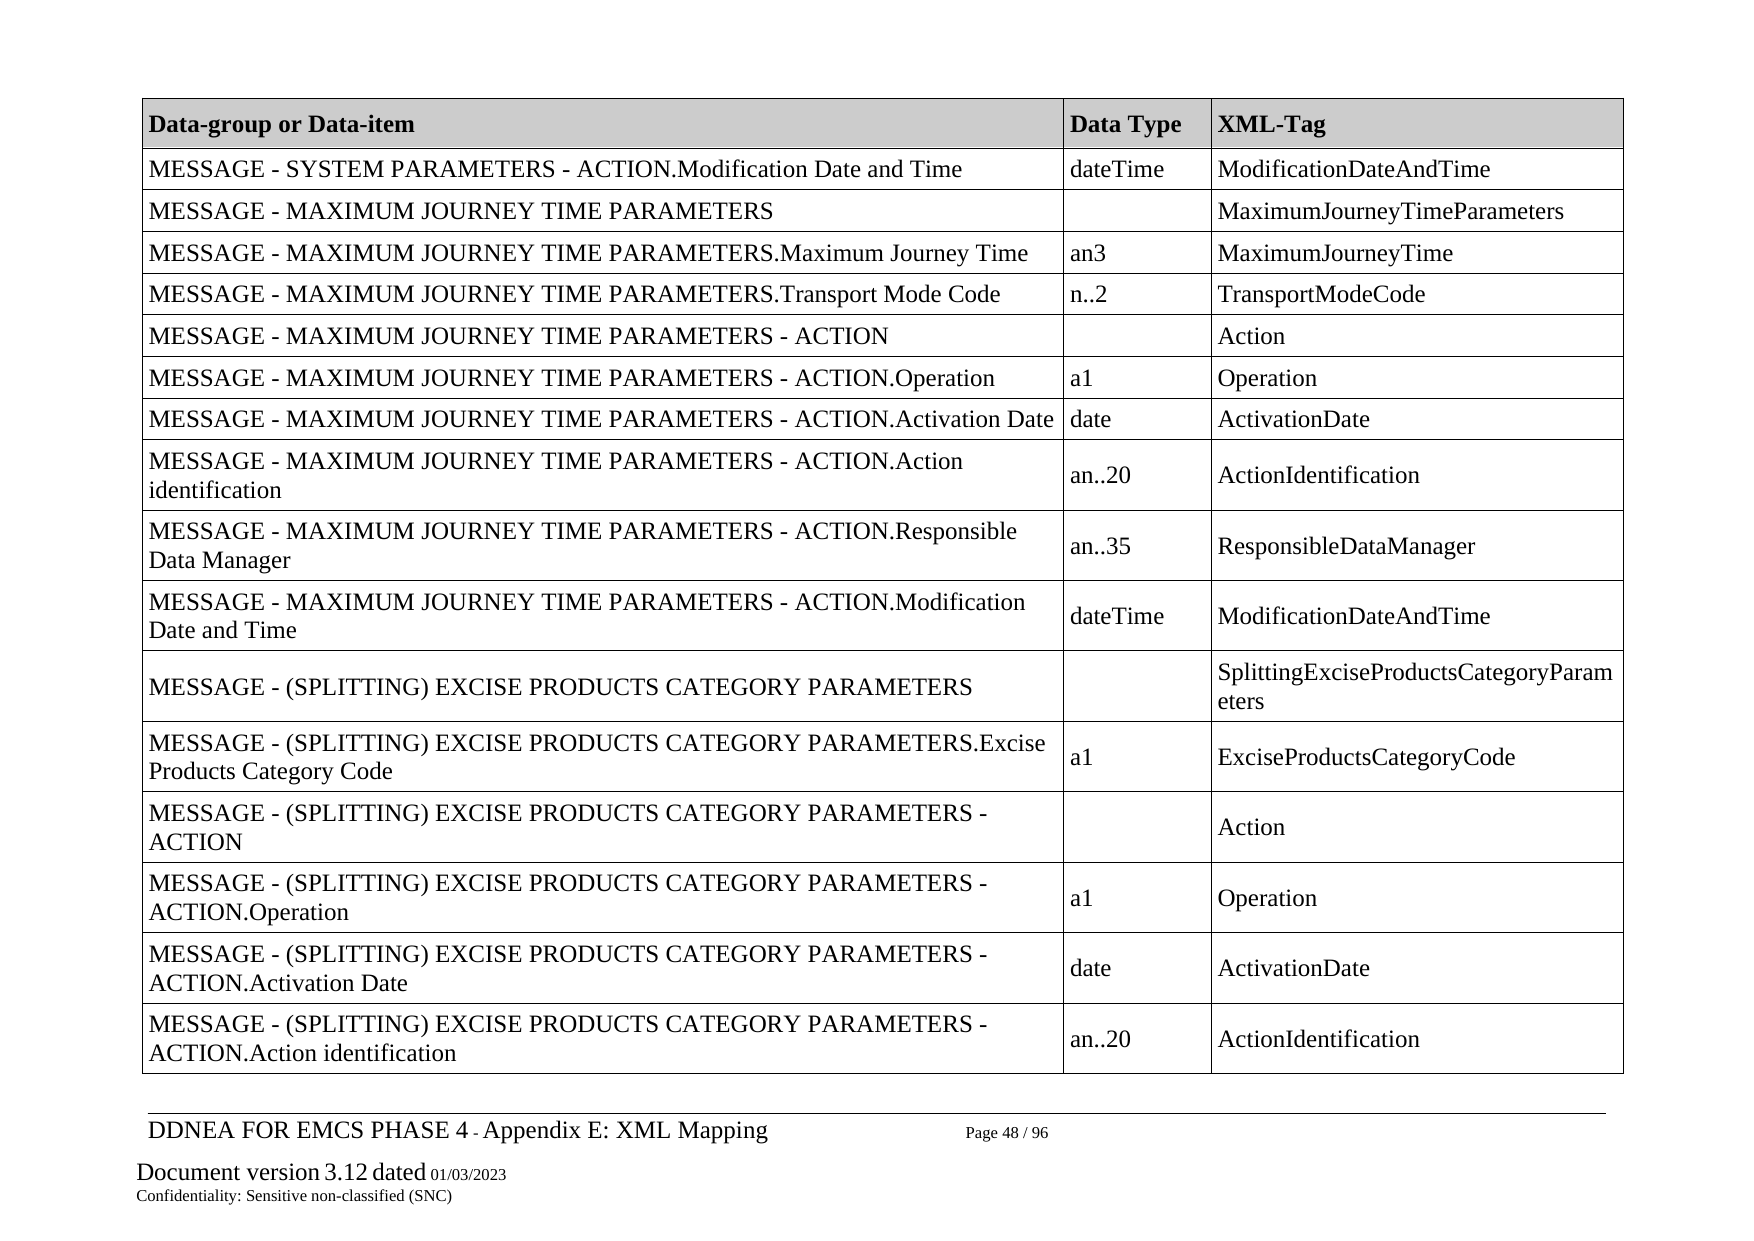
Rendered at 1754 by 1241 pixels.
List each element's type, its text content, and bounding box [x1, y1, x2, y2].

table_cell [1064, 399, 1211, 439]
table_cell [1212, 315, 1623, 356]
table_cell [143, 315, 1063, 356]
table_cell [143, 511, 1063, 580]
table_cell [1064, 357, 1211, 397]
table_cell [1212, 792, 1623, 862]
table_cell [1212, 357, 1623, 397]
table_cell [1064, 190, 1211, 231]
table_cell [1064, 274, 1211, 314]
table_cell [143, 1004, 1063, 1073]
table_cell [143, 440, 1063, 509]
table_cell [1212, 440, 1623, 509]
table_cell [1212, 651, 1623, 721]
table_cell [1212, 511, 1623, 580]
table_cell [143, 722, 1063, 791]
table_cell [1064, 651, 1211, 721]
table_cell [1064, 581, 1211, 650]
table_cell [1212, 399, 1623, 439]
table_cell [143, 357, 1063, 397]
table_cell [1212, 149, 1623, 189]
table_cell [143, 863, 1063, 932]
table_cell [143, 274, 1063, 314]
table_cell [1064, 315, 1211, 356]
table_header XML-Tag [1212, 99, 1623, 147]
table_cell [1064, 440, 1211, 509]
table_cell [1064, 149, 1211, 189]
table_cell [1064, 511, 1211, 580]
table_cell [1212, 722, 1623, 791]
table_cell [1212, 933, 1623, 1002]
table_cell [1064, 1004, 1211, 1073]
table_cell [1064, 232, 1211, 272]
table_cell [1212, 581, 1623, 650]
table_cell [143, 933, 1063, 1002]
table_header Data Type [1064, 99, 1211, 147]
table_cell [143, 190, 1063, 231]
table_header Data-group or Data-item [143, 99, 1063, 147]
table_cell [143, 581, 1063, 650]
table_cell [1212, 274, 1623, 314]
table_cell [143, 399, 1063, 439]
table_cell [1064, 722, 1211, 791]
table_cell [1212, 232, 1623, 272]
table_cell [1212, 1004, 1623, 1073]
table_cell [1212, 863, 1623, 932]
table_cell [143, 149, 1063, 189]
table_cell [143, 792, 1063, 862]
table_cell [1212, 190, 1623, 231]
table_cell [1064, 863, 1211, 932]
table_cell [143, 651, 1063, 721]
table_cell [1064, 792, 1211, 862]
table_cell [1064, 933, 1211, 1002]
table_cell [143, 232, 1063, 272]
